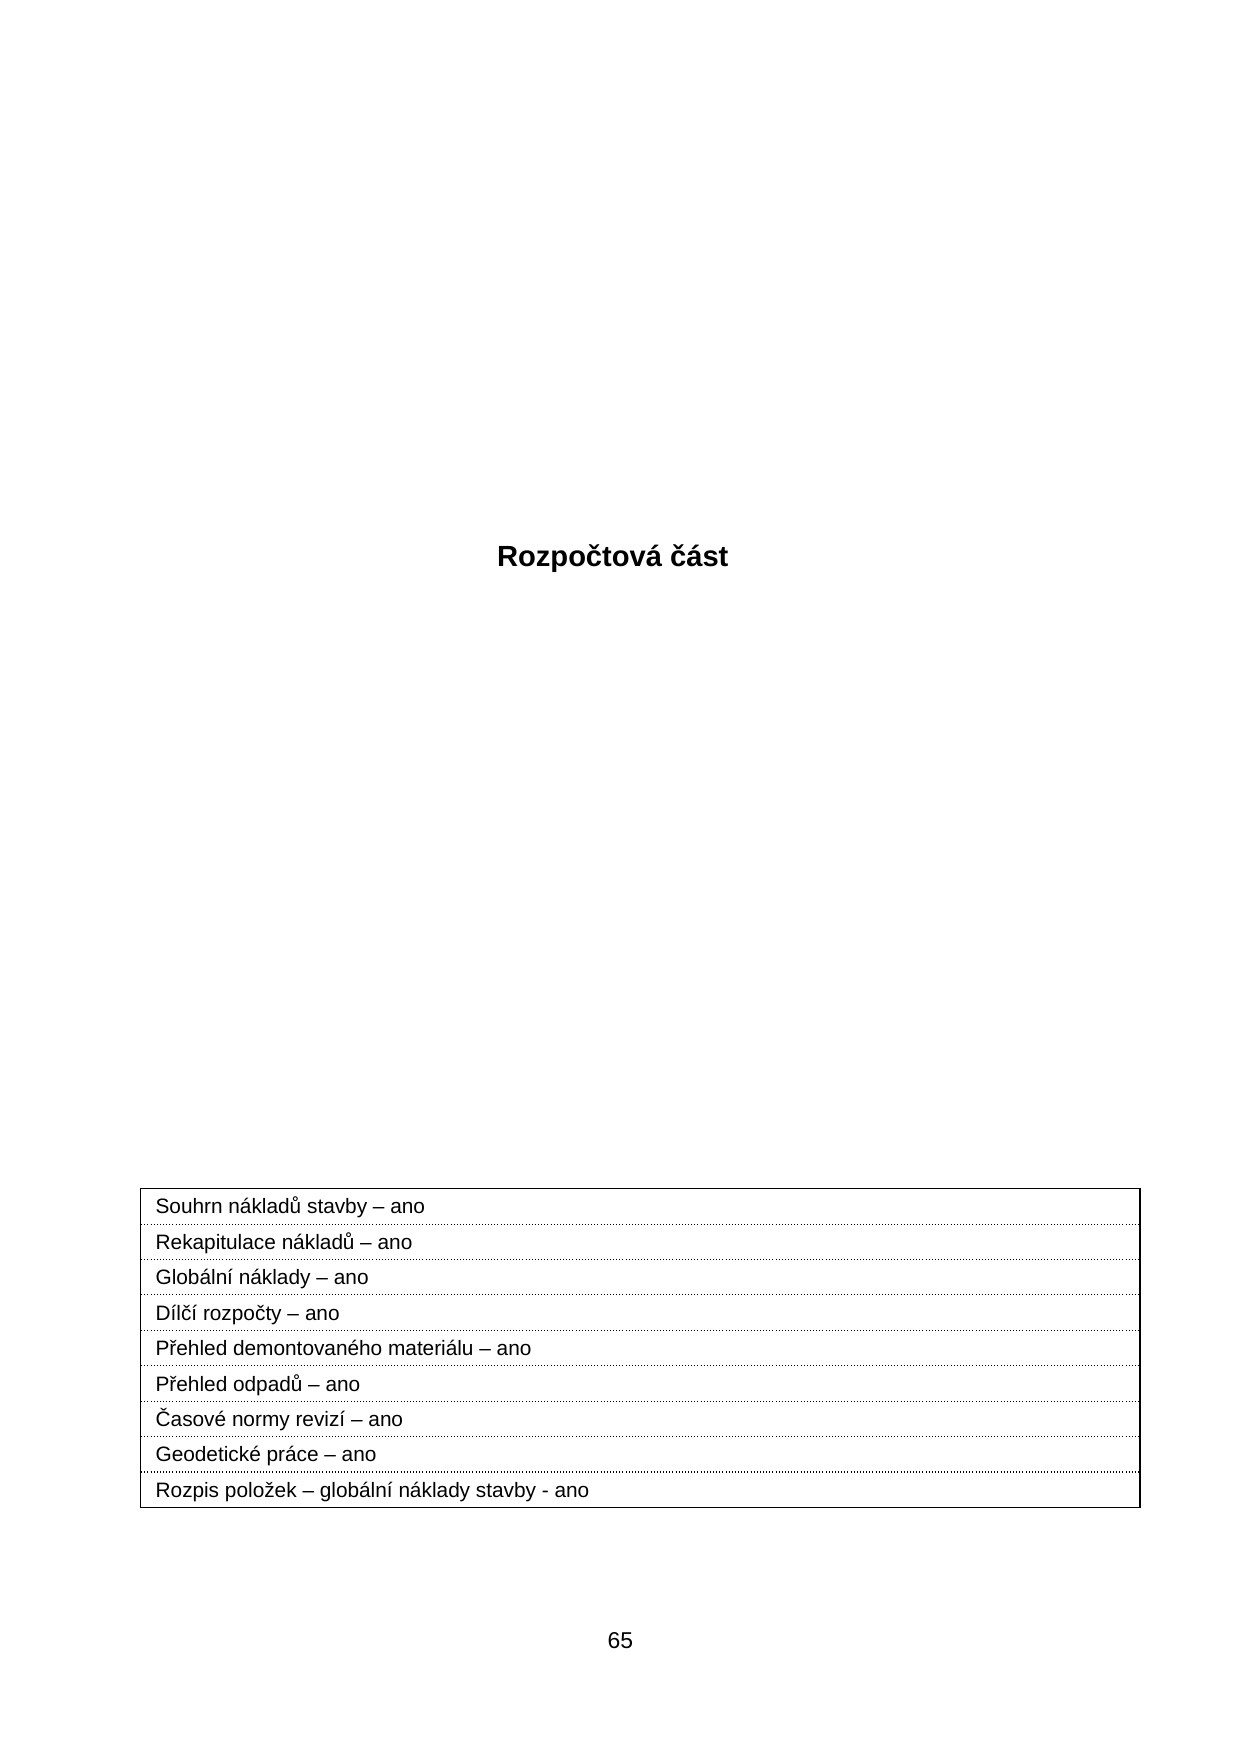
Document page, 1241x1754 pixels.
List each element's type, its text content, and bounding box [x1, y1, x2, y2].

table_cell Geodetické práce – ano [141, 1436, 1139, 1471]
table_header Souhrn nákladů stavby – ano [141, 1189, 1139, 1223]
table_cell Přehled odpadů – ano [141, 1365, 1139, 1401]
table_cell Přehled demontovaného materiálu – ano [141, 1330, 1139, 1365]
text Rozpočtová část [133, 539, 1093, 573]
table_cell Globální náklady – ano [141, 1259, 1139, 1294]
table_cell Dílčí rozpočty – ano [141, 1294, 1139, 1330]
table_cell Rekapitulace nákladů – ano [141, 1224, 1139, 1259]
table_cell Rozpis položek – globální náklady stavby - ano [141, 1471, 1139, 1507]
table_cell Časové normy revizí – ano [141, 1401, 1139, 1436]
